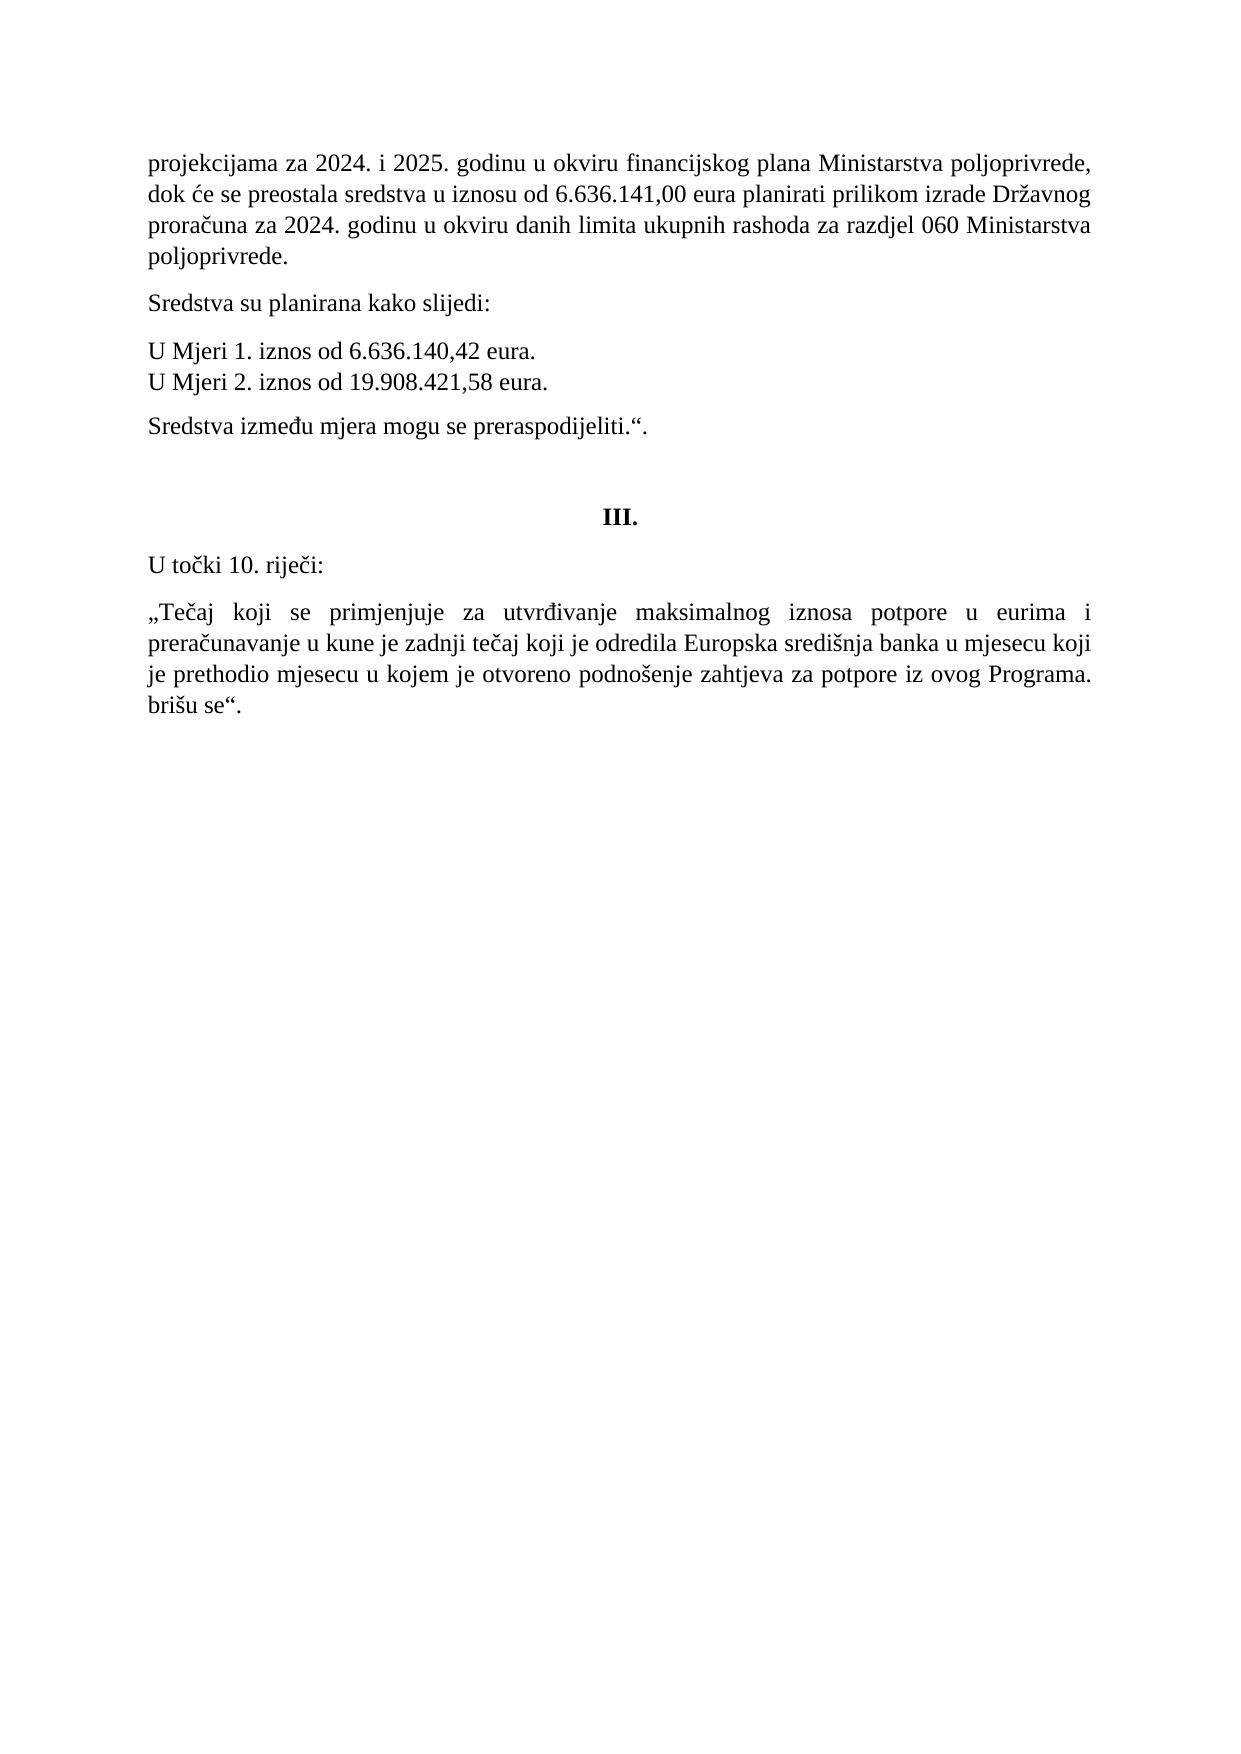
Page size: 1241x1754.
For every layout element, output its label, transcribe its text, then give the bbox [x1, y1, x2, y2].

text U Mjeri 1. iznos od 6.636.140,42 eura. [148, 336, 1093, 365]
text „Tečaj koji se primjenjuje za utvrđivanje maksimalnog iznosa potpore u eurima i preračunavanje u kune je zadnji tečaj koji je odredila Europska središnja banka u mjesecu koji je prethodio mjesecu u kojem je otvoreno podnošenje zahtjeva za potpore iz ovog Programa. brišu se“. [148, 597, 1093, 719]
text Sredstva između mjera mogu se preraspodijeliti.“. [148, 411, 1093, 439]
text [148, 148, 1093, 269]
text U točki 10. riječi: [148, 550, 1093, 578]
text Sredstva su planirana kako slijedi: [148, 288, 1093, 317]
text U Mjeri 2. iznos od 19.908.421,58 eura. [148, 367, 1093, 396]
text III. [148, 502, 1093, 531]
